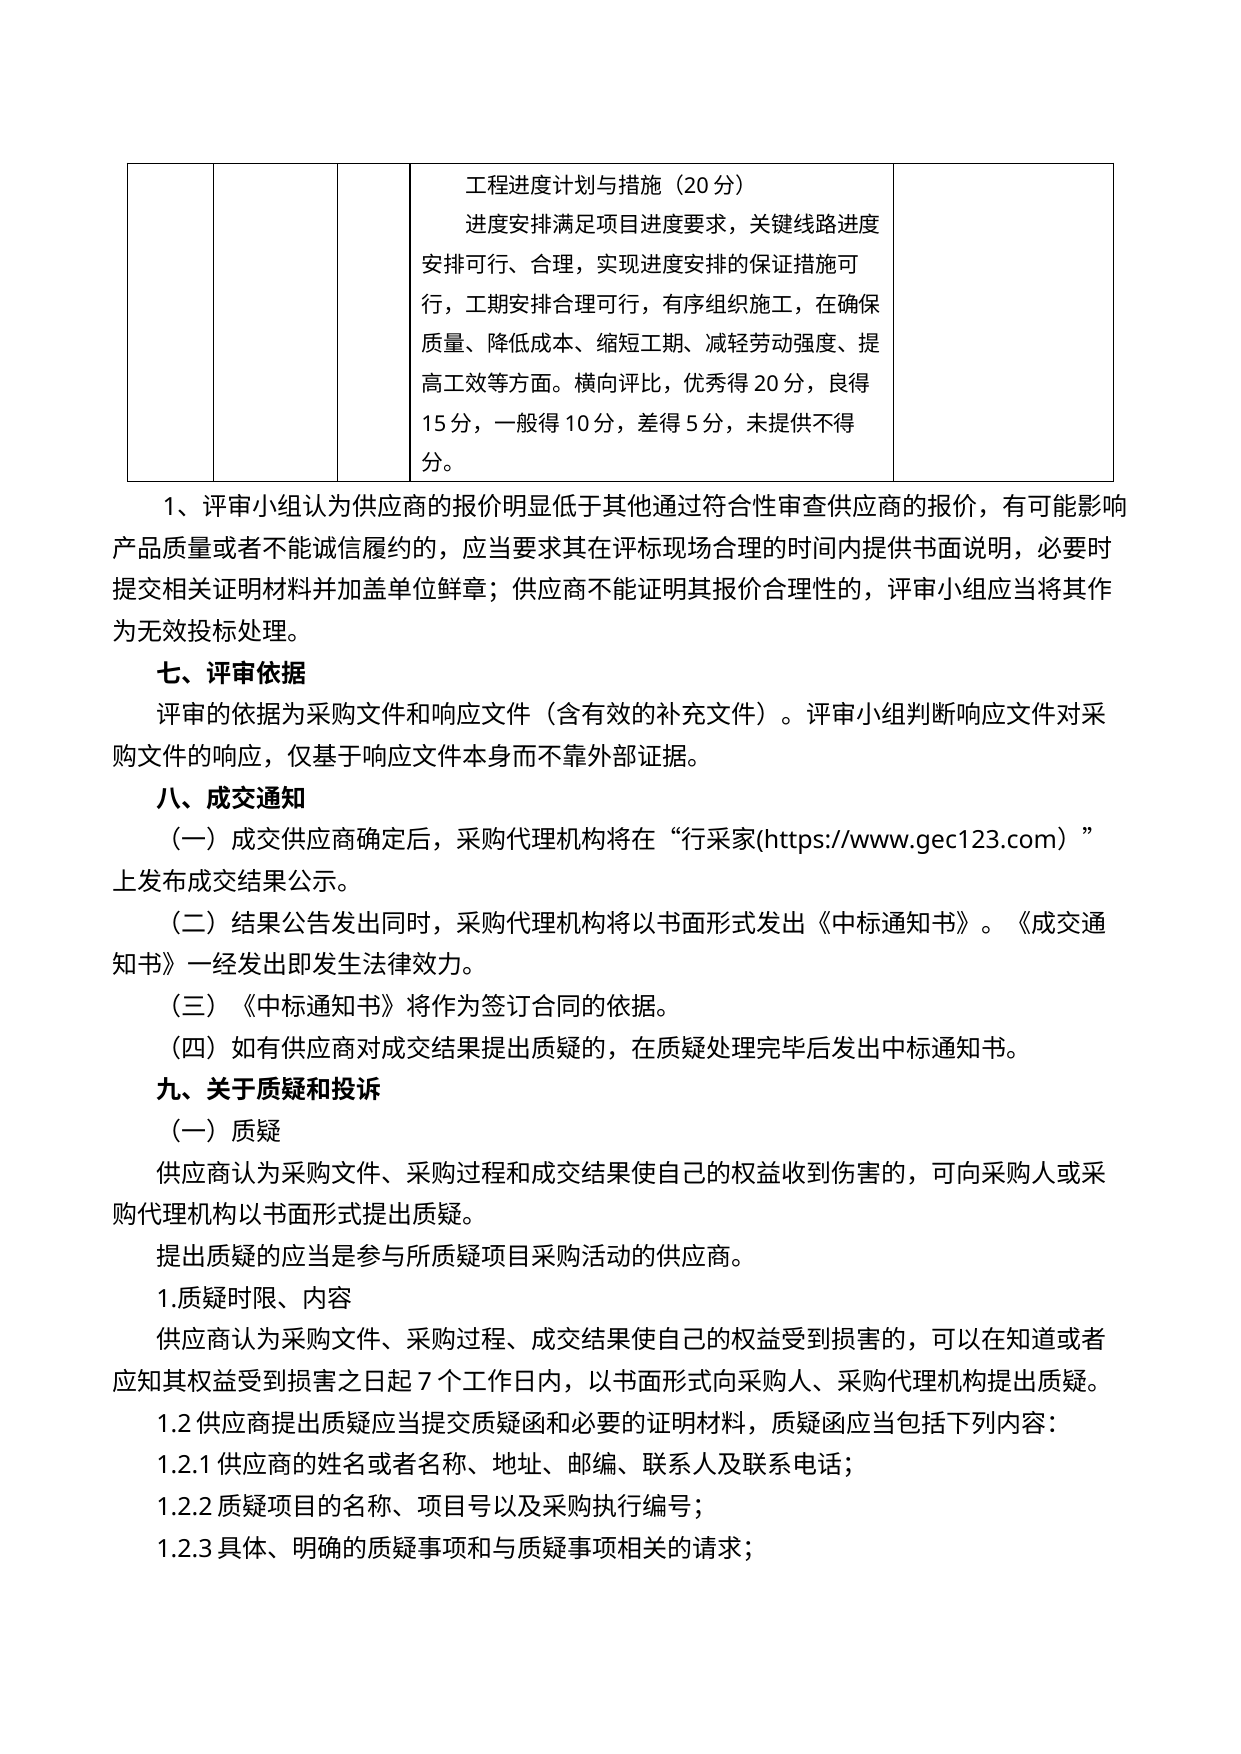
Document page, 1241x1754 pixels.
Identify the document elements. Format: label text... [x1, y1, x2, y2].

text （四）如有供应商对成交结果提出质疑的，在质疑处理完毕后发出中标通知书。 [112, 1024, 1128, 1066]
text 七、评审依据 [112, 649, 1128, 691]
text 1.2.3具体、明确的质疑事项和与质疑事项相关的请求； [112, 1524, 1128, 1566]
text （一）质疑 [112, 1107, 1128, 1149]
text （二）结果公告发出同时，采购代理机构将以书面形式发出《中标通知书》。《成交通知书》一经发出即发生法律效力。 [112, 899, 1128, 982]
table_cell 工程进度计划与措施（20分） 进度安排满足项目进度要求，关键线路进度安排可行、合理，实现进度安排的保证措施可行，工期安排合理可行，有序组织施工，在确保质量、降低成本、缩短工期、减轻劳动强度、提高工效等方面。横向评比，优秀得20分，良得15分，一般得10分，差得5分，未提供不得分。 [411, 164, 893, 481]
text 供应商认为采购文件、采购过程和成交结果使自己的权益收到伤害的，可向采购人或采购代理机构以书面形式提出质疑。 [112, 1149, 1128, 1232]
text 1.2.1供应商的姓名或者名称、地址、邮编、联系人及联系电话； [112, 1441, 1128, 1482]
text （一）成交供应商确定后，采购代理机构将在“行采家(https://www.gec123.com）”上发布成交结果公示。 [112, 816, 1128, 899]
text 供应商认为采购文件、采购过程、成交结果使自己的权益受到损害的，可以在知道或者应知其权益受到损害之日起7个工作日内，以书面形式向采购人、采购代理机构提出质疑。 [112, 1316, 1128, 1399]
text （三）《中标通知书》将作为签订合同的依据。 [112, 982, 1128, 1024]
text 1.质疑时限、内容 [112, 1274, 1128, 1316]
text 评审的依据为采购文件和响应文件（含有效的补充文件）。评审小组判断响应文件对采购文件的响应，仅基于响应文件本身而不靠外部证据。 [112, 691, 1128, 774]
text 九、关于质疑和投诉 [112, 1066, 1128, 1107]
text 1.2.2质疑项目的名称、项目号以及采购执行编号； [112, 1482, 1128, 1524]
text 1.2供应商提出质疑应当提交质疑函和必要的证明材料，质疑函应当包括下列内容： [112, 1399, 1128, 1441]
text 1、评审小组认为供应商的报价明显低于其他通过符合性审查供应商的报价，有可能影响产品质量或者不能诚信履约的，应当要求其在评标现场合理的时间内提供书面说明，必要时提交相关证明材料并加盖单位鲜章；供应商不能证明其报价合理性的，评审小组应当将其作为无效投标处理。 [112, 482, 1128, 649]
text 提出质疑的应当是参与所质疑项目采购活动的供应商。 [112, 1232, 1128, 1274]
text 八、成交通知 [112, 774, 1128, 816]
